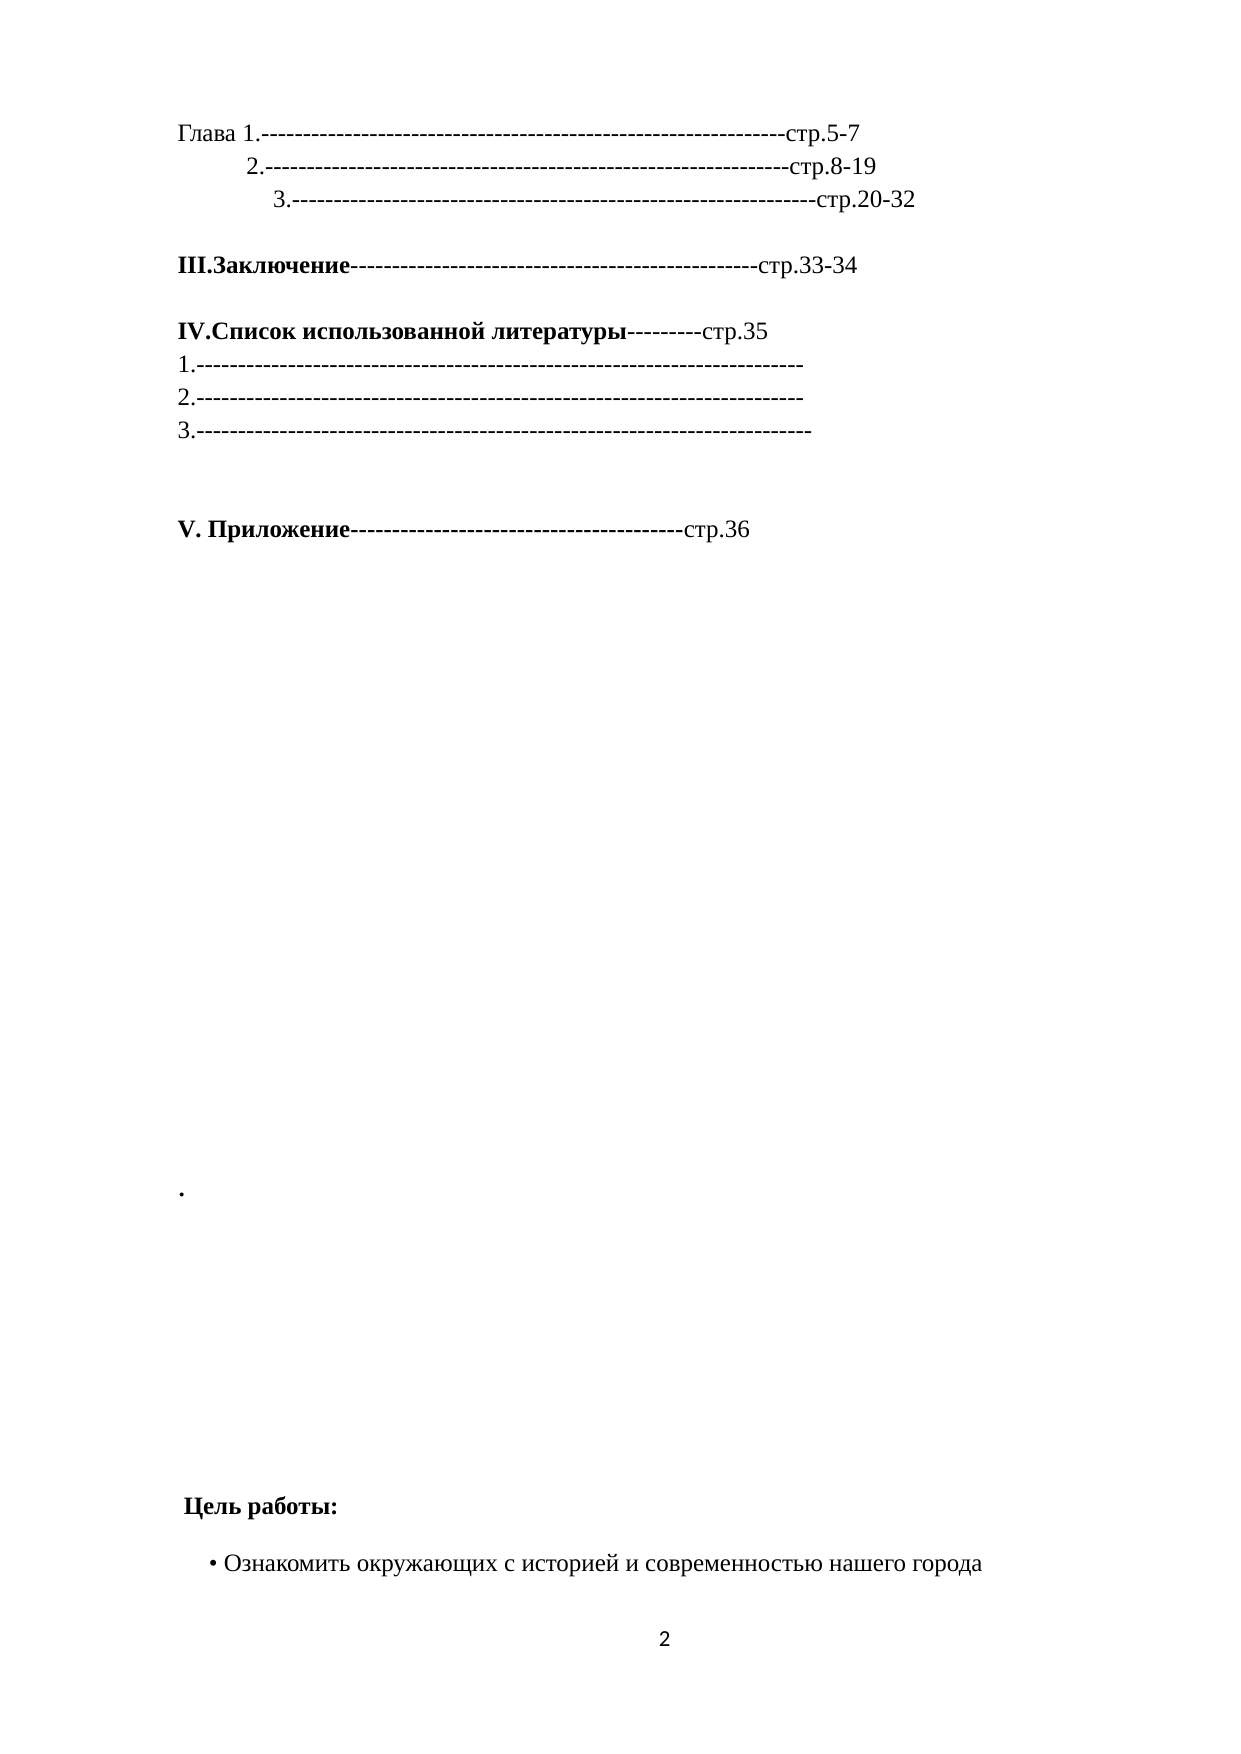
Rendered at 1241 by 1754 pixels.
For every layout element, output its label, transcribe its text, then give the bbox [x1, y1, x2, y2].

text 3.-------------------------------------------------------------------------- [177, 415, 1152, 444]
text Глава 1.---------------------------------------------------------------стр.5-7 [177, 118, 1152, 147]
text 2.------------------------------------------------------------------------- [177, 382, 1152, 411]
text Цель работы: [177, 1491, 1152, 1519]
text • Ознакомить окружающих с историей и современностью нашего города [177, 1548, 1152, 1577]
text V. Приложение----------------------------------------стр.36 [177, 514, 1152, 543]
text . [177, 1165, 1152, 1203]
text 1.------------------------------------------------------------------------- [177, 349, 1152, 378]
text 2.---------------------------------------------------------------стр.8-19 [177, 151, 1152, 180]
text 3.---------------------------------------------------------------стр.20-32 [177, 184, 1152, 213]
text III.Заключение-------------------------------------------------стр.33-34 [177, 250, 1152, 279]
text IV.Список использованной литературы---------стр.35 [177, 316, 1152, 345]
